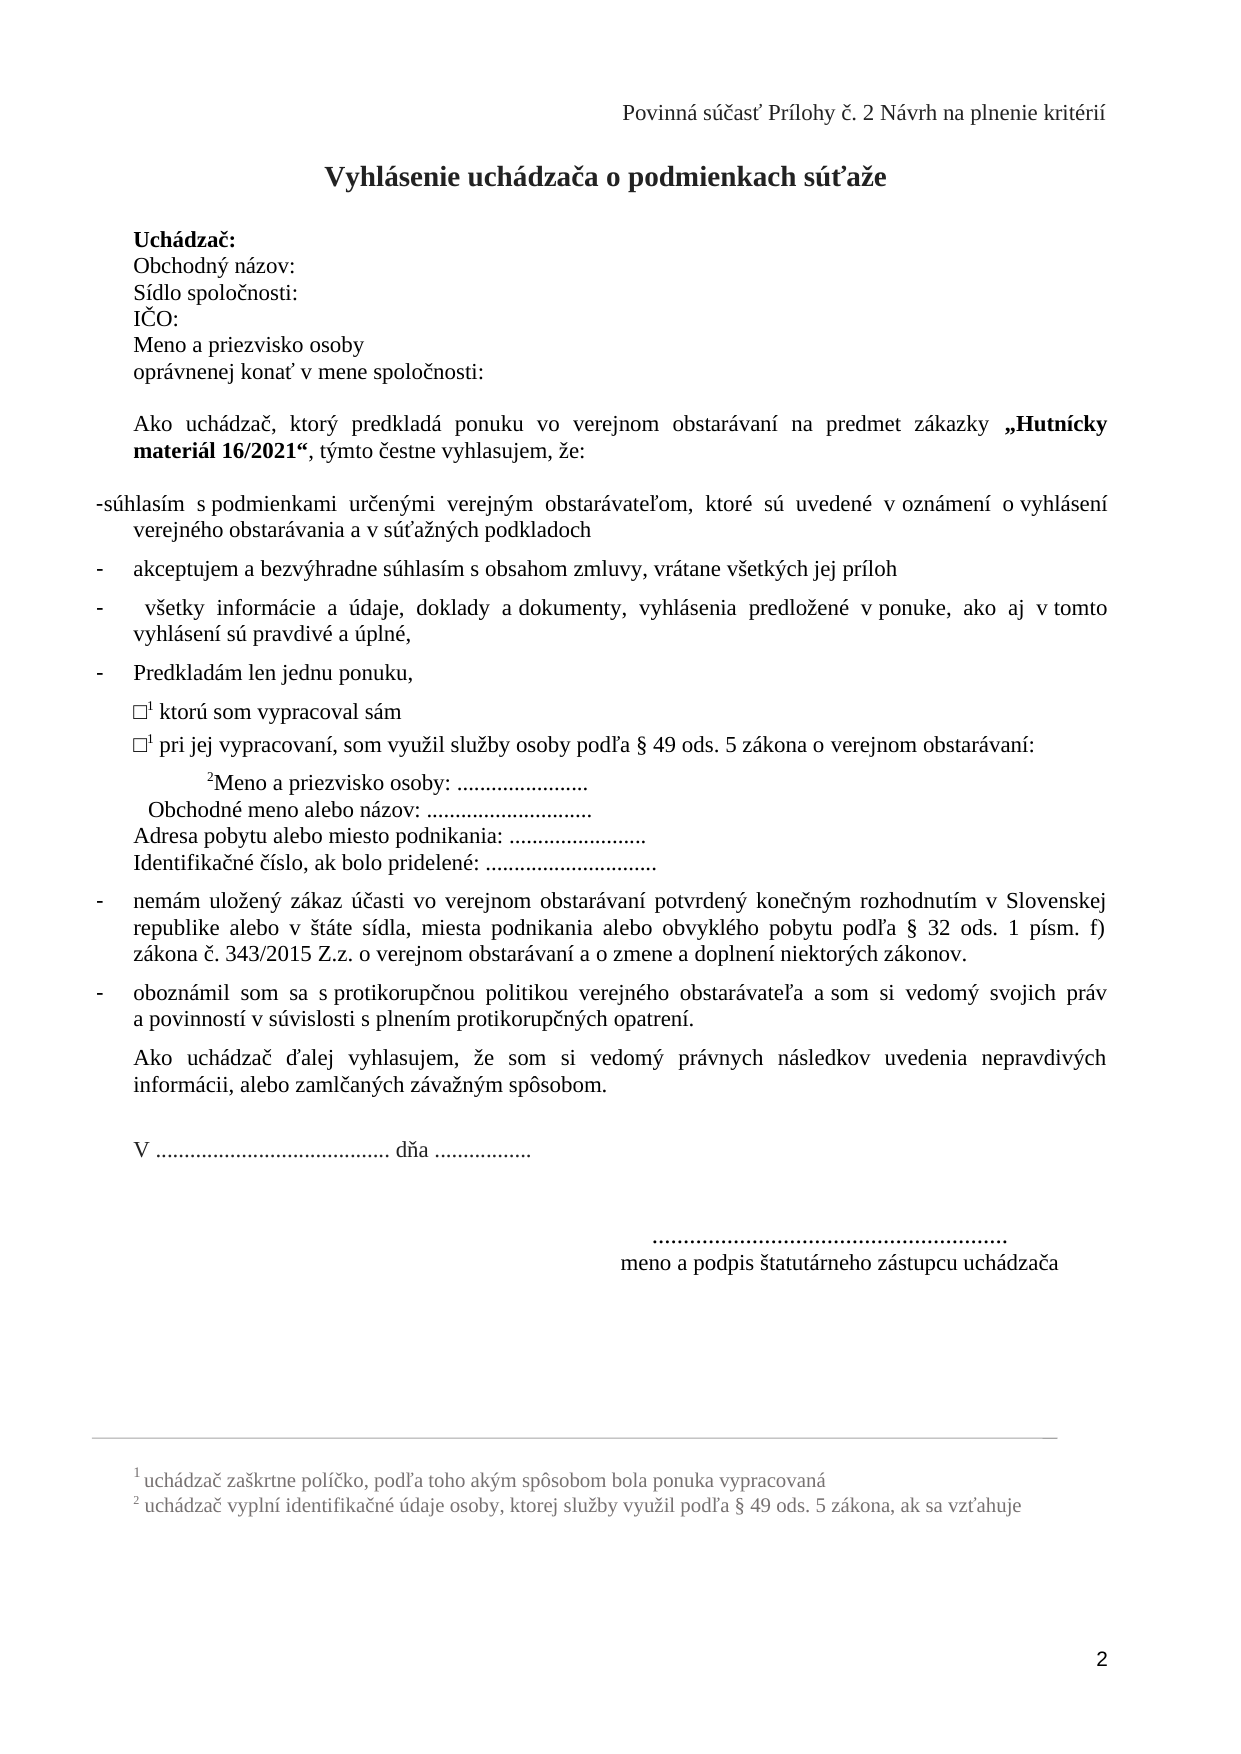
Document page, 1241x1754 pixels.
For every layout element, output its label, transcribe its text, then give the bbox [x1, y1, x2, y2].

text Obchodný názov: [133, 252, 1107, 279]
text 2 uchádzač vyplní identifikačné údaje osoby, ktorej služby využil podľa § 49 ods. 5 zákona, ak sa vzťahuje [133, 1493, 1107, 1517]
text Obchodné meno alebo názov: ............................. [133, 796, 1107, 822]
text meno a podpis štatutárneho zástupcu uchádzača [133, 1248, 1107, 1275]
text 2Meno a priezvisko osoby: ....................... [133, 769, 1107, 796]
list oboznámil som sa s protikorupčnou politikou verejného obstarávateľa a som si vedomý svojich práv a povinností v súvislosti s plnením protikorupčných opatrení. [96, 979, 1107, 1032]
text Adresa pobytu alebo miesto podnikania: ........................ [133, 822, 1107, 848]
text 1 uchádzač zaškrtne políčko, podľa toho akým spôsobom bola ponuka vypracovaná [133, 1464, 1107, 1493]
text Povinná súčasť Prílohy č. 2 Návrh na plnenie kritérií [547, 99, 1107, 125]
list akceptujem a bezvýhradne súhlasím s obsahom zmluvy, vrátane všetkých jej príloh [96, 555, 1107, 581]
text Uchádzač: [133, 226, 1107, 252]
text □1 pri jej vypracovaní, som využil služby osoby podľa § 49 ods. 5 zákona o verejnom obstarávaní: [133, 731, 1107, 757]
text □1 ktorú som vypracoval sám [133, 698, 1107, 724]
list nemám uložený zákaz účasti vo verejnom obstarávaní potvrdený konečným rozhodnutím v Slovenskej republike alebo v štáte sídla, miesta podnikania alebo obvyklého pobytu podľa § 32 ods. 1 písm. f) zákona č. 343/2015 Z.z. o verejnom obstarávaní a o zmene a doplnení niektorých zákonov. [96, 887, 1107, 967]
text Meno a priezvisko osoby [133, 331, 1107, 358]
text Ako uchádzač, ktorý predkladá ponuku vo verejnom obstarávaní na predmet zákazky „Hutnícky materiál 16/2021“, týmto čestne vyhlasujem, že: [133, 410, 1107, 463]
text IČO: [133, 305, 1107, 331]
text Sídlo spoločnosti: [133, 279, 1107, 305]
list súhlasím s podmienkami určenými verejným obstarávateľom, ktoré sú uvedené v oznámení o vyhlásení verejného obstarávania a v súťažných podkladoch [96, 489, 1107, 542]
text Identifikačné číslo, ak bolo pridelené: .............................. [133, 848, 1107, 875]
list všetky informácie a údaje, doklady a dokumenty, vyhlásenia predložené v ponuke, ako aj v tomto vyhlásení sú pravdivé a úplné, [96, 594, 1107, 647]
list Predkladám len jednu ponuku, [96, 659, 1107, 686]
text oprávnenej konať v mene spoločnosti: [133, 358, 1107, 384]
text Vyhlásenie uchádzača o podmienkach súťaže [103, 159, 1107, 192]
text Ako uchádzač ďalej vyhlasujem, že som si vedomý právnych následkov uvedenia nepravdivých informácii, alebo zamlčaných závažným spôsobom. [133, 1044, 1107, 1097]
text ......................................................... [547, 1220, 1107, 1248]
text V ......................................... dňa ................. [133, 1136, 1107, 1162]
